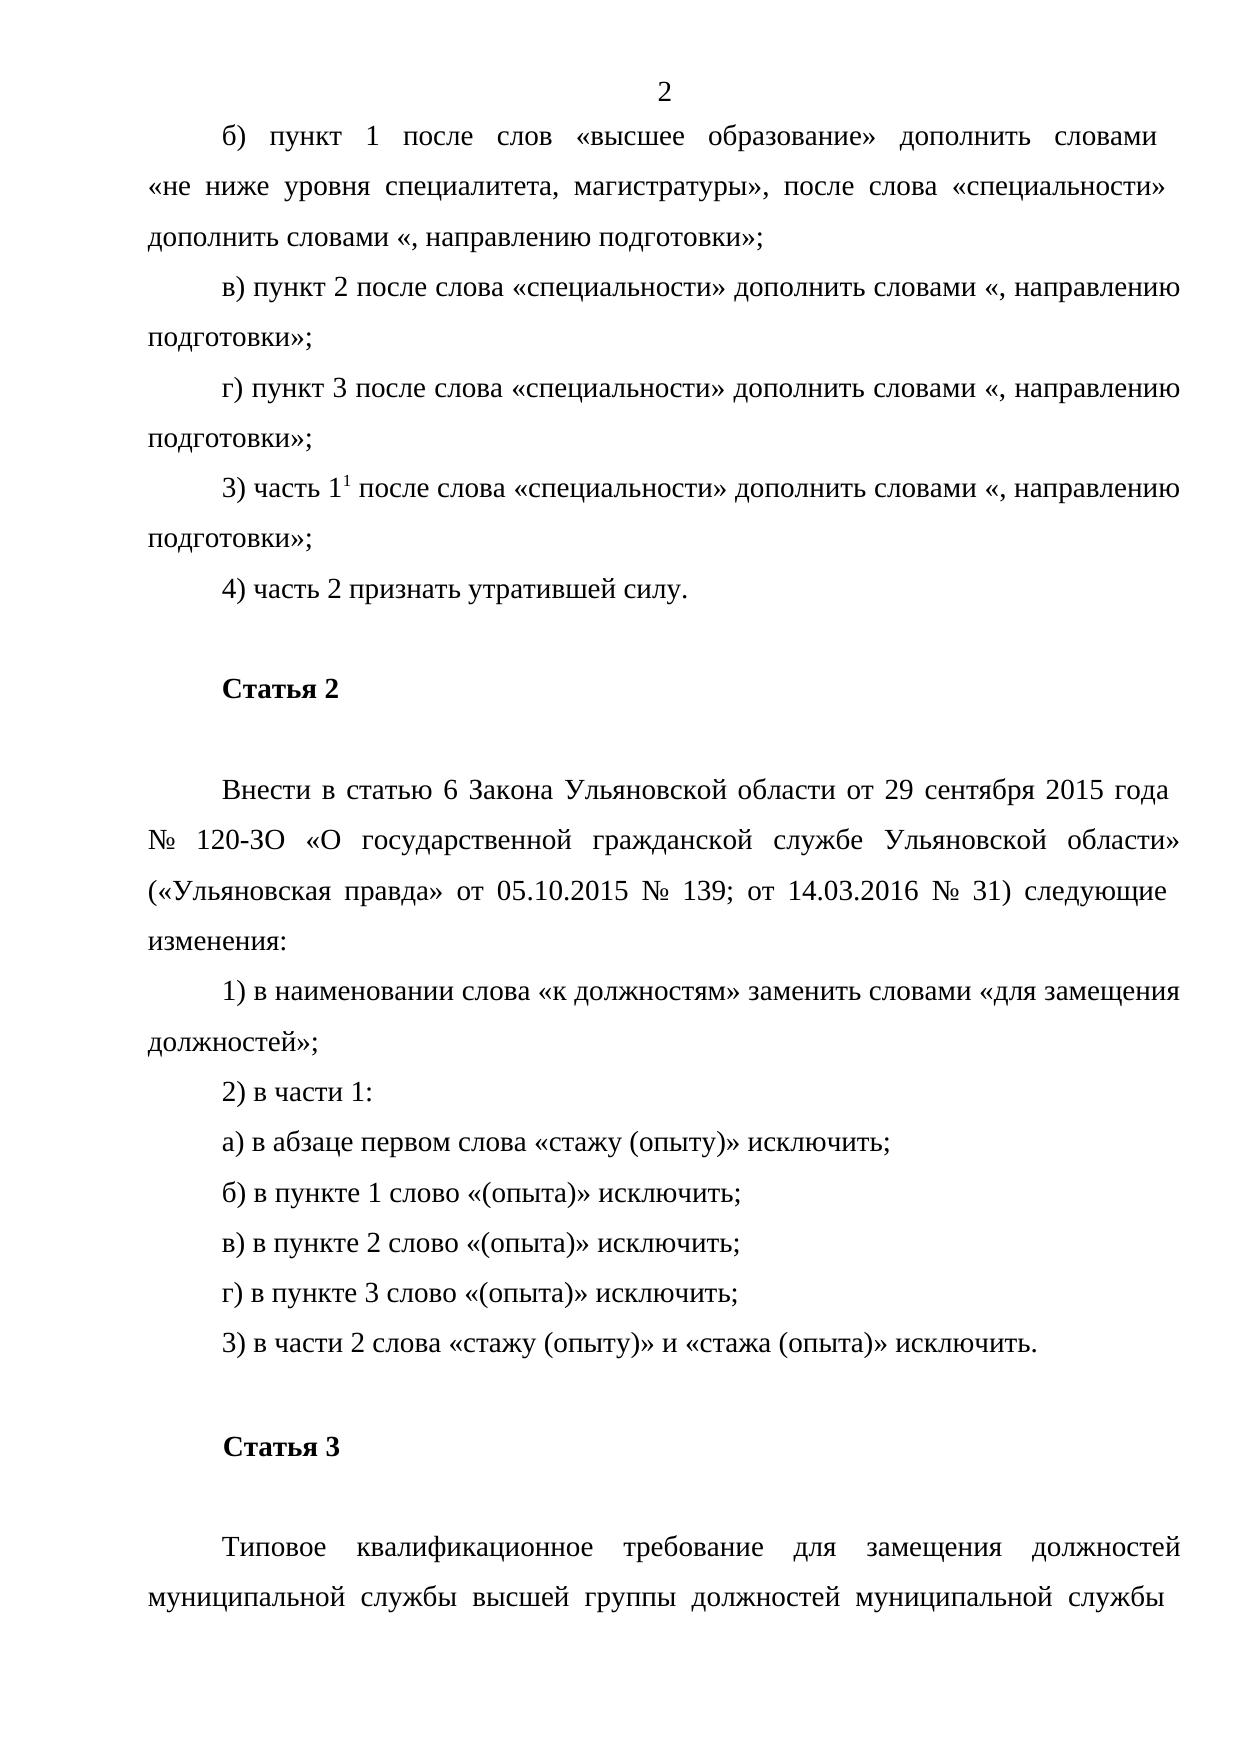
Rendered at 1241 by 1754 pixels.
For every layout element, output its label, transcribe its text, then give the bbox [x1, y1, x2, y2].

text 3) часть 11 после слова «специальности» дополнить словами «, направлению подготовки»; [148, 470, 1181, 554]
text 4) часть 2 признать утратившей силу. [148, 571, 1181, 604]
text 3) в части 2 слова «стажу (опыту)» и «стажа (опыта)» исключить. [148, 1326, 1181, 1359]
text 1) в наименовании слова «к должностям» заменить словами «для замещения должностей»; [148, 973, 1181, 1057]
text б) пункт 1 после слов «высшее образование» дополнить словами «не ниже уровня специалитета, магистратуры», после слова «специальности» дополнить словами «, направлению подготовки»; [148, 118, 1181, 252]
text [148, 1529, 1181, 1613]
text в) пункт 2 после слова «специальности» дополнить словами «, направлению подготовки»; [148, 269, 1181, 353]
text г) в пункте 3 слово «(опыта)» исключить; [148, 1275, 1181, 1309]
text б) в пункте 1 слово «(опыта)» исключить; [148, 1175, 1181, 1208]
text Статья 3 [148, 1429, 1181, 1462]
text Статья 2 [148, 672, 1181, 705]
text г) пункт 3 после слова «специальности» дополнить словами «, направлению подготовки»; [148, 370, 1181, 453]
text Внести в статью 6 Закона Ульяновской области от 29 сентября 2015 года № 120-ЗО «О государственной гражданской службе Ульяновской области» («Ульяновская правда» от 05.10.2015 № 139; от 14.03.2016 № 31) следующие изменения: [148, 772, 1181, 957]
text а) в абзаце первом слова «стажу (опыту)» исключить; [148, 1124, 1181, 1158]
text 2) в части 1: [148, 1074, 1181, 1108]
text в) в пункте 2 слово «(опыта)» исключить; [148, 1225, 1181, 1258]
